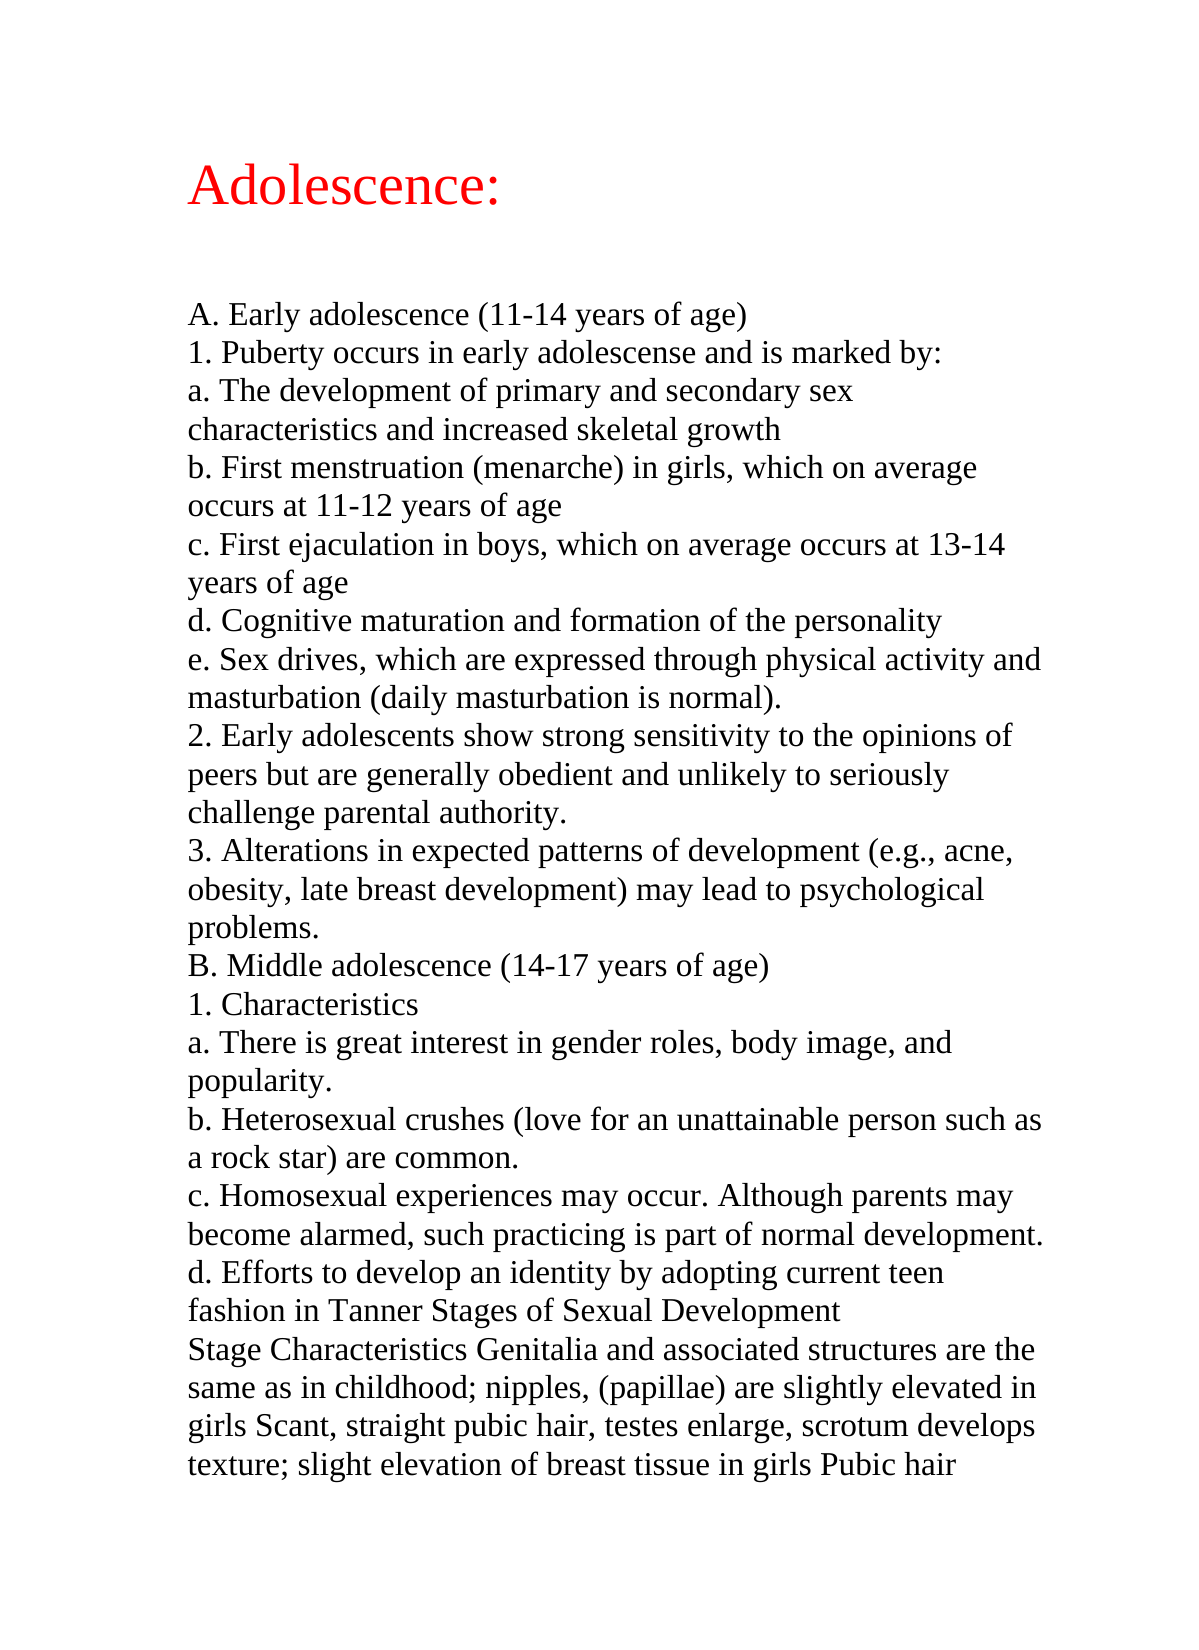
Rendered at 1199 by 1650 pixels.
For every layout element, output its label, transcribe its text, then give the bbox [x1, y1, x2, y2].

text A. Early adolescence (11-14 years of age) [187, 294, 1049, 332]
text c. First ejaculation in boys, which on average occurs at 13-14 years of age [187, 524, 1049, 600]
text 2. Early adolescents show strong sensitivity to the opinions of peers but are generally obedient and unlikely to seriously challenge parental authority. [187, 715, 1049, 830]
text Adolescence: [187, 150, 1049, 217]
text B. Middle adolescence (14-17 years of age) [187, 945, 1049, 984]
text b. First menstruation (menarche) in girls, which on average occurs at 11-12 years of age [187, 447, 1049, 524]
text b. Heterosexual crushes (love for an unattainable person such as a rock star) are common. [187, 1099, 1049, 1175]
text 1. Characteristics [187, 984, 1049, 1022]
text d. Cognitive maturation and formation of the personality [187, 600, 1049, 639]
text e. Sex drives, which are expressed through physical activity and [187, 639, 1049, 677]
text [187, 1329, 1049, 1482]
text a. There is great interest in gender roles, body image, and popularity. [187, 1022, 1049, 1099]
text a. The development of primary and secondary sex characteristics and increased skeletal growth [187, 370, 1049, 447]
text 3. Alterations in expected patterns of development (e.g., acne, obesity, late breast development) may lead to psychological problems. [187, 830, 1049, 945]
text c. Homosexual experiences may occur. Although parents may become alarmed, such practicing is part of normal development. [187, 1175, 1049, 1252]
text masturbation (daily masturbation is normal). [187, 677, 1049, 715]
text d. Efforts to develop an identity by adopting current teen fashion in Tanner Stages of Sexual Development [187, 1252, 1049, 1329]
text 1. Puberty occurs in early adolescense and is marked by: [187, 332, 1049, 370]
